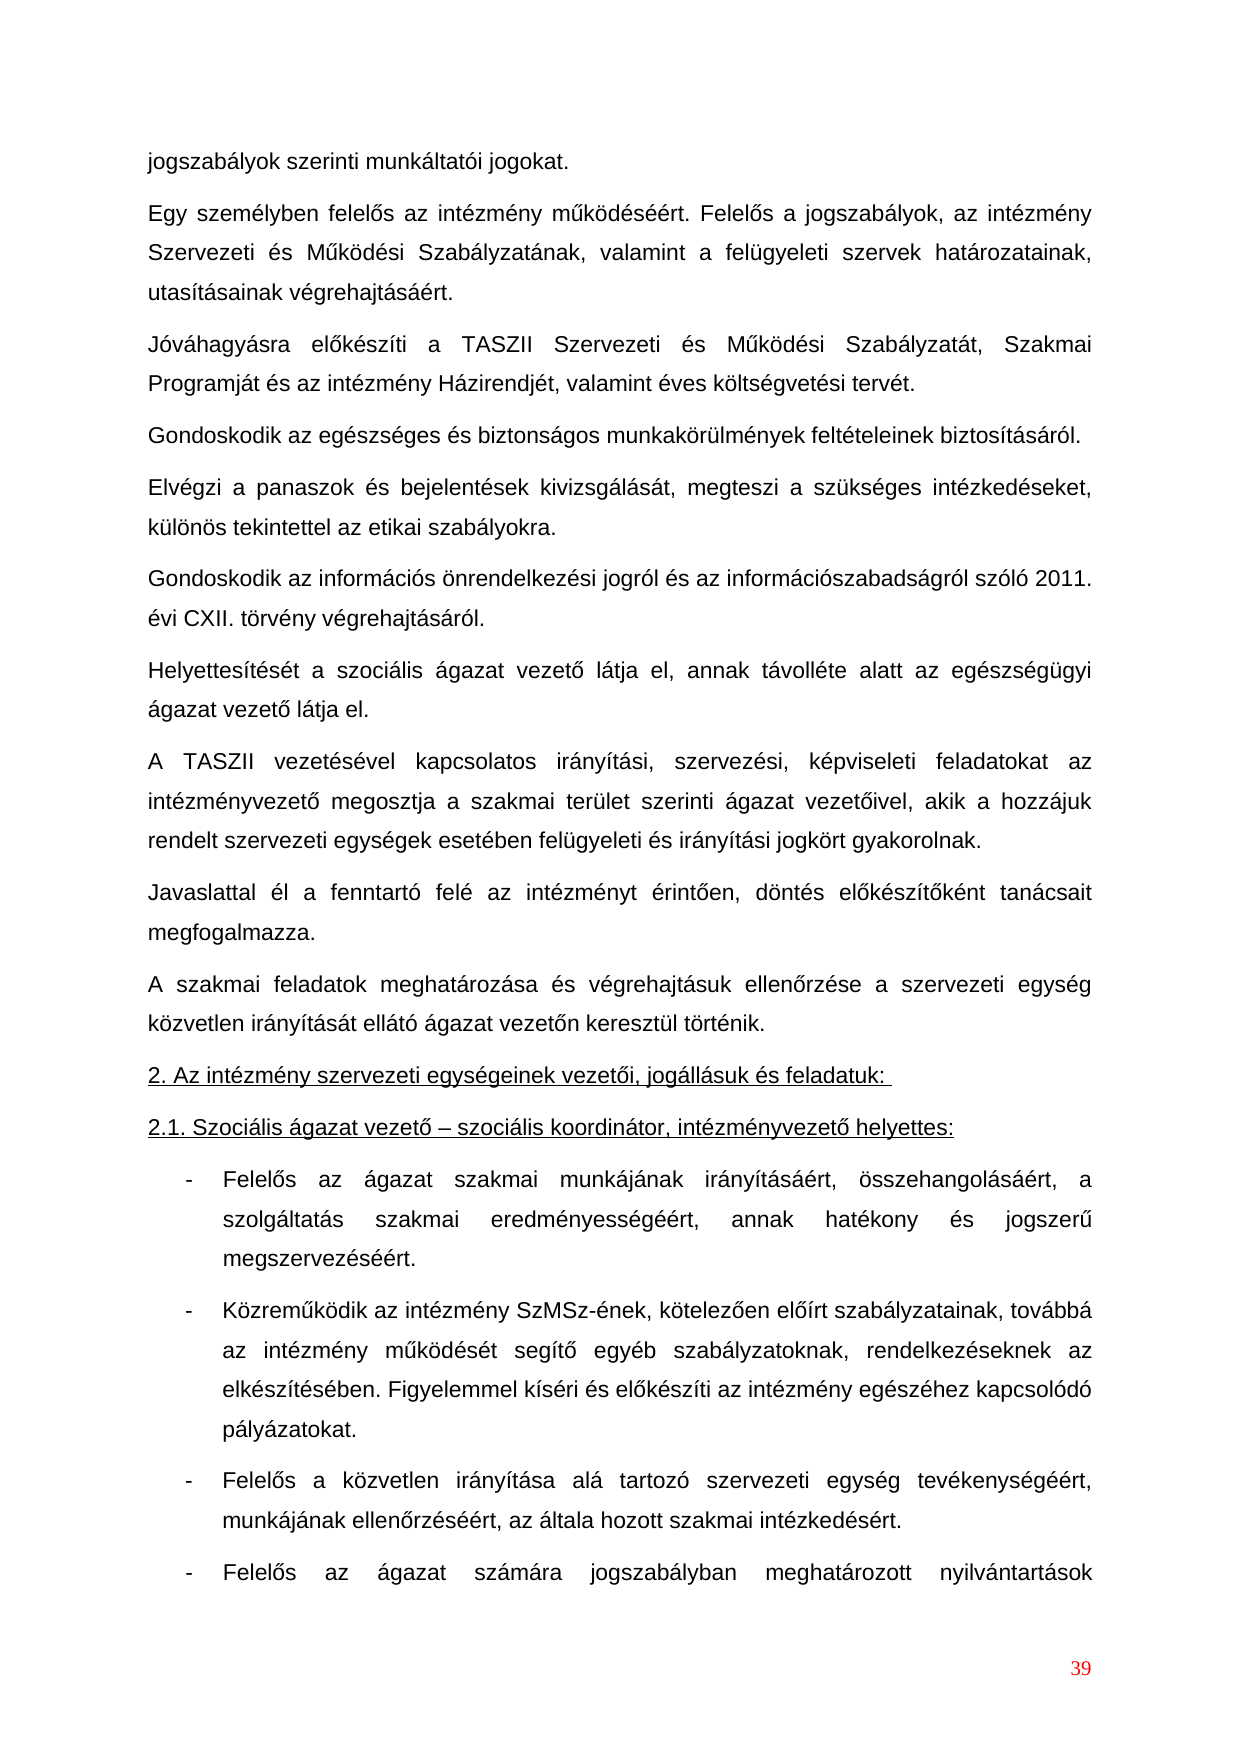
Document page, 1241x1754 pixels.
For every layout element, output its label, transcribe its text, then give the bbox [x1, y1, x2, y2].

text Elvégzi a panaszok és bejelentések kivizsgálását, megteszi a szükséges intézkedéseket, különös tekintettel az etikai szabályokra. [148, 474, 1093, 540]
text Gondoskodik az információs önrendelkezési jogról és az információszabadságról szóló 2011. évi CXII. törvény végrehajtásáról. [148, 565, 1093, 631]
text Jóváhagyásra előkészíti a TASZII Szervezeti és Működési Szabályzatát, Szakmai Programját és az intézmény Házirendjét, valamint éves költségvetési tervét. [148, 331, 1093, 396]
text A szakmai feladatok meghatározása és végrehajtásuk ellenőrzése a szervezeti egység közvetlen irányítását ellátó ágazat vezetőn keresztül történik. [148, 971, 1093, 1037]
text 2.1. Szociális ágazat vezető – szociális koordinátor, intézményvezető helyettes: [148, 1114, 1093, 1141]
list Felelős az ágazat szakmai munkájának irányításáért, összehangolásáért, a szolgáltatás szakmai eredményességéért, annak hatékony és jogszerű megszervezéséért. [185, 1166, 1093, 1271]
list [185, 1559, 1093, 1585]
text A TASZII vezetésével kapcsolatos irányítási, szervezési, képviseleti feladatokat az intézményvezető megosztja a szakmai terület szerinti ágazat vezetőivel, akik a hozzájuk rendelt szervezeti egységek esetében felügyeleti és irányítási jogkört gyakorolnak. [148, 748, 1093, 854]
text Helyettesítését a szociális ágazat vezető látja el, annak távolléte alatt az egészségügyi ágazat vezető látja el. [148, 657, 1093, 723]
text Gondoskodik az egészséges és biztonságos munkakörülmények feltételeinek biztosításáról. [148, 422, 1093, 448]
list Felelős a közvetlen irányítása alá tartozó szervezeti egység tevékenységéért, munkájának ellenőrzéséért, az általa hozott szakmai intézkedésért. [185, 1467, 1093, 1533]
text Javaslattal él a fenntartó felé az intézményt érintően, döntés előkészítőként tanácsait megfogalmazza. [148, 879, 1093, 945]
list Közreműködik az intézmény SzMSz-ének, kötelezően előírt szabályzatainak, továbbá az intézmény működését segítő egyéb szabályzatoknak, rendelkezéseknek az elkészítésében. Figyelemmel kíséri és előkészíti az intézmény egészéhez kapcsolódó pályázatokat. [185, 1297, 1093, 1442]
text 2. Az intézmény szervezeti egységeinek vezetői, jogállásuk és feladatuk: [148, 1062, 1093, 1088]
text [148, 148, 1093, 174]
text Egy személyben felelős az intézmény működéséért. Felelős a jogszabályok, az intézmény Szervezeti és Működési Szabályzatának, valamint a felügyeleti szervek határozatainak, utasításainak végrehajtásáért. [148, 199, 1093, 305]
